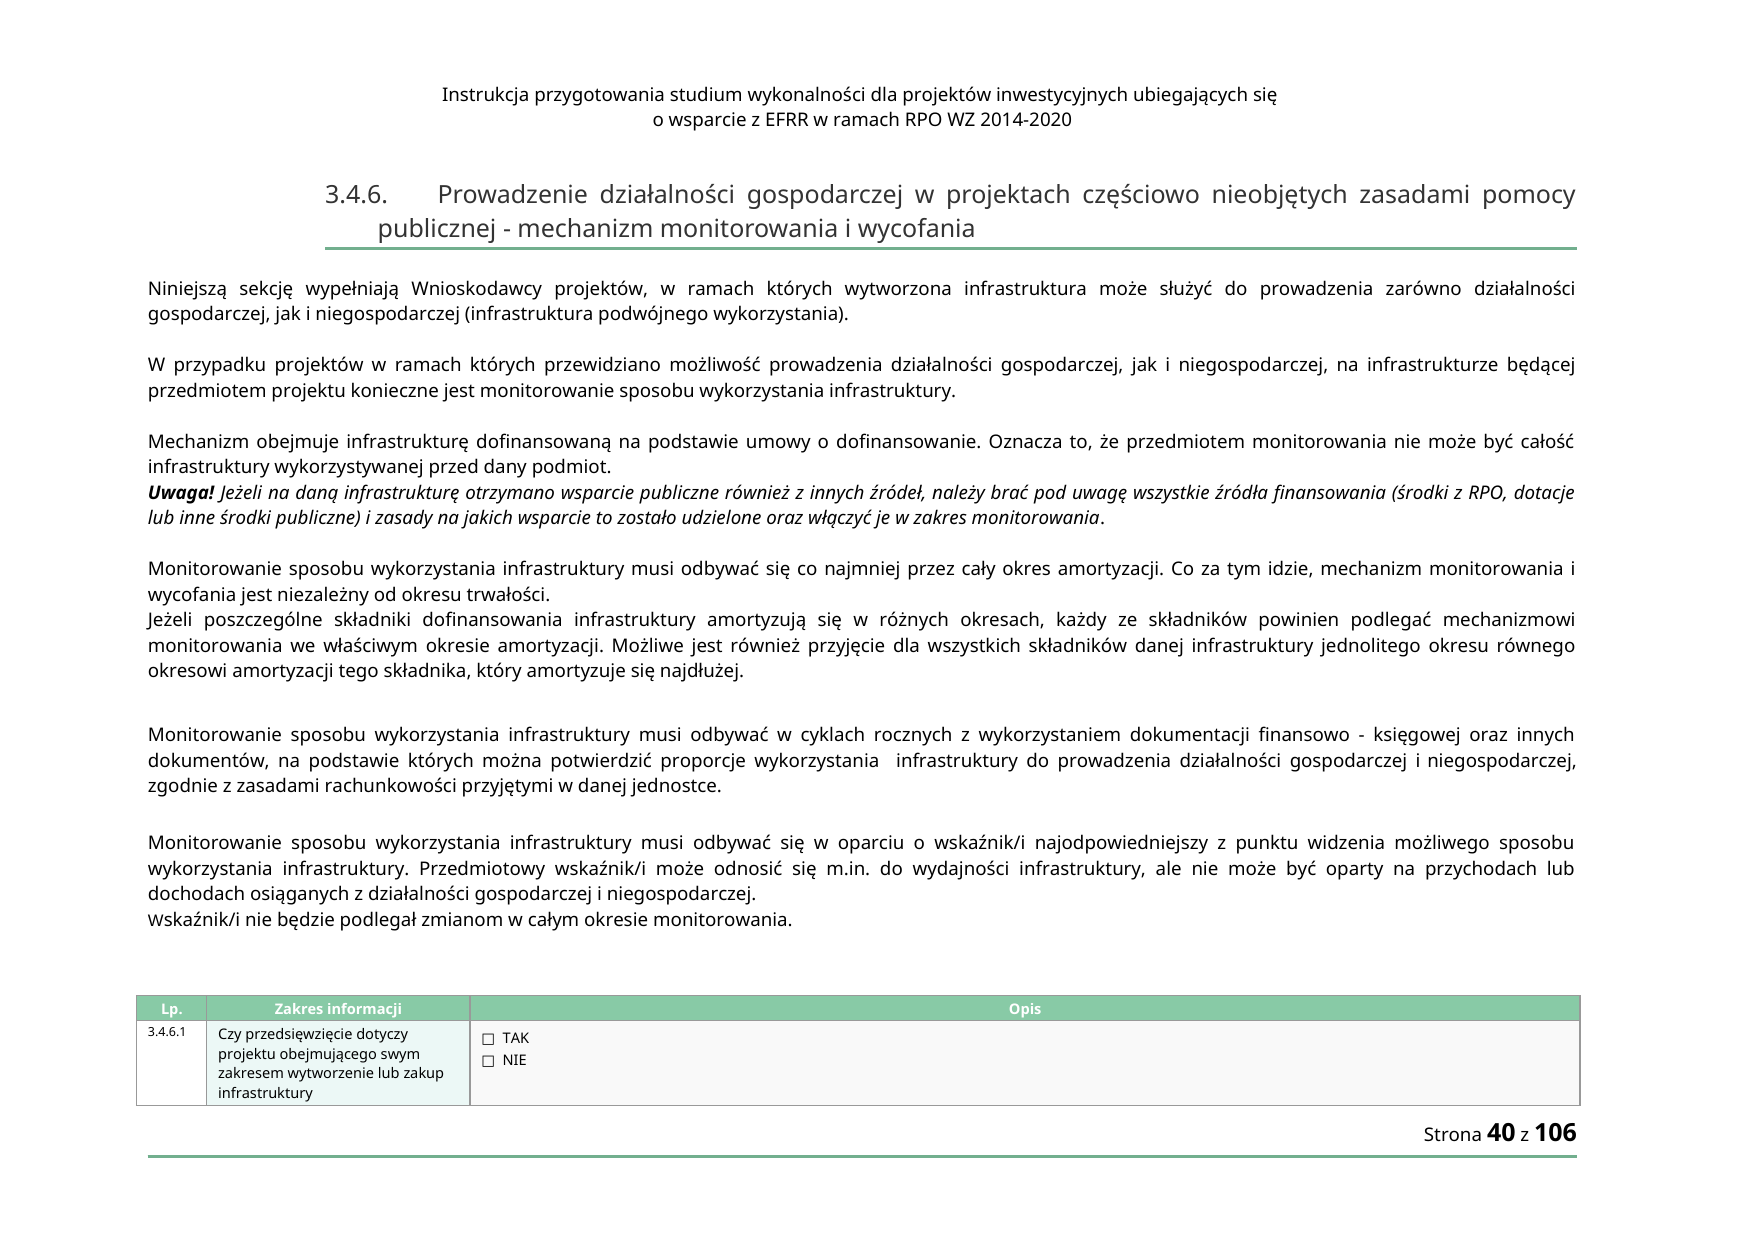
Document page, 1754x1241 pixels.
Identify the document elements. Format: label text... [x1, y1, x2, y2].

text Monitorowanie sposobu wykorzystania infrastruktury musi odbywać w cyklach rocznych z wykorzystaniem dokumentacji finansowo - księgowej oraz innych dokumentów, na podstawie których można potwierdzić proporcje wykorzystania infrastruktury do prowadzenia działalności gospodarczej i niegospodarczej, zgodnie z zasadami rachunkowości przyjętymi w danej jednostce. [148, 721, 1577, 798]
text W przypadku projektów w ramach których przewidziano możliwość prowadzenia działalności gospodarczej, jak i niegospodarczej, na infrastrukturze będącej przedmiotem projektu konieczne jest monitorowanie sposobu wykorzystania infrastruktury. [148, 352, 1577, 403]
table_cell 3.4.6.1 [137, 1021, 206, 1105]
text Uwaga! Jeżeli na daną infrastrukturę otrzymano wsparcie publiczne również z innych źródeł, należy brać pod uwagę wszystkie źródła finansowania (środki z RPO, dotacje lub inne środki publiczne) i zasady na jakich wsparcie to zostało udzielone oraz włączyć je w zakres monitorowania. [148, 479, 1577, 530]
subtitle Prowadzenie działalności gospodarczej w projektach częściowo nieobjętych zasadami pomocy publicznej - mechanizm monitorowania i wycofania [325, 177, 1577, 247]
table_header Zakres informacji [207, 996, 469, 1020]
table_cell □ TAK □ NIE [471, 1021, 1579, 1105]
text Monitorowanie sposobu wykorzystania infrastruktury musi odbywać się co najmniej przez cały okres amortyzacji. Co za tym idzie, mechanizm monitorowania i wycofania jest niezależny od okresu trwałości. [148, 556, 1577, 607]
table_cell Czy przedsięwzięcie dotyczy projektu obejmującego swym zakresem wytworzenie lub zakup infrastruktury [207, 1021, 469, 1105]
table_header Opis [471, 996, 1579, 1020]
text Niniejszą sekcję wypełniają Wnioskodawcy projektów, w ramach których wytworzona infrastruktura może służyć do prowadzenia zarówno działalności gospodarczej, jak i niegospodarczej (infrastruktura podwójnego wykorzystania). [148, 275, 1577, 326]
table_header Lp. [137, 996, 206, 1020]
text Mechanizm obejmuje infrastrukturę dofinansowaną na podstawie umowy o dofinansowanie. Oznacza to, że przedmiotem monitorowania nie może być całość infrastruktury wykorzystywanej przed dany podmiot. [148, 428, 1577, 479]
text Jeżeli poszczególne składniki dofinansowania infrastruktury amortyzują się w różnych okresach, każdy ze składników powinien podlegać mechanizmowi monitorowania we właściwym okresie amortyzacji. Możliwe jest również przyjęcie dla wszystkich składników danej infrastruktury jednolitego okresu równego okresowi amortyzacji tego składnika, który amortyzuje się najdłużej. [148, 607, 1577, 683]
text Monitorowanie sposobu wykorzystania infrastruktury musi odbywać się w oparciu o wskaźnik/i najodpowiedniejszy z punktu widzenia możliwego sposobu wykorzystania infrastruktury. Przedmiotowy wskaźnik/i może odnosić się m.in. do wydajności infrastruktury, ale nie może być oparty na przychodach lub dochodach osiąganych z działalności gospodarczej i niegospodarczej. [148, 830, 1577, 906]
text Wskaźnik/i nie będzie podlegał zmianom w całym okresie monitorowania. [148, 906, 1577, 932]
